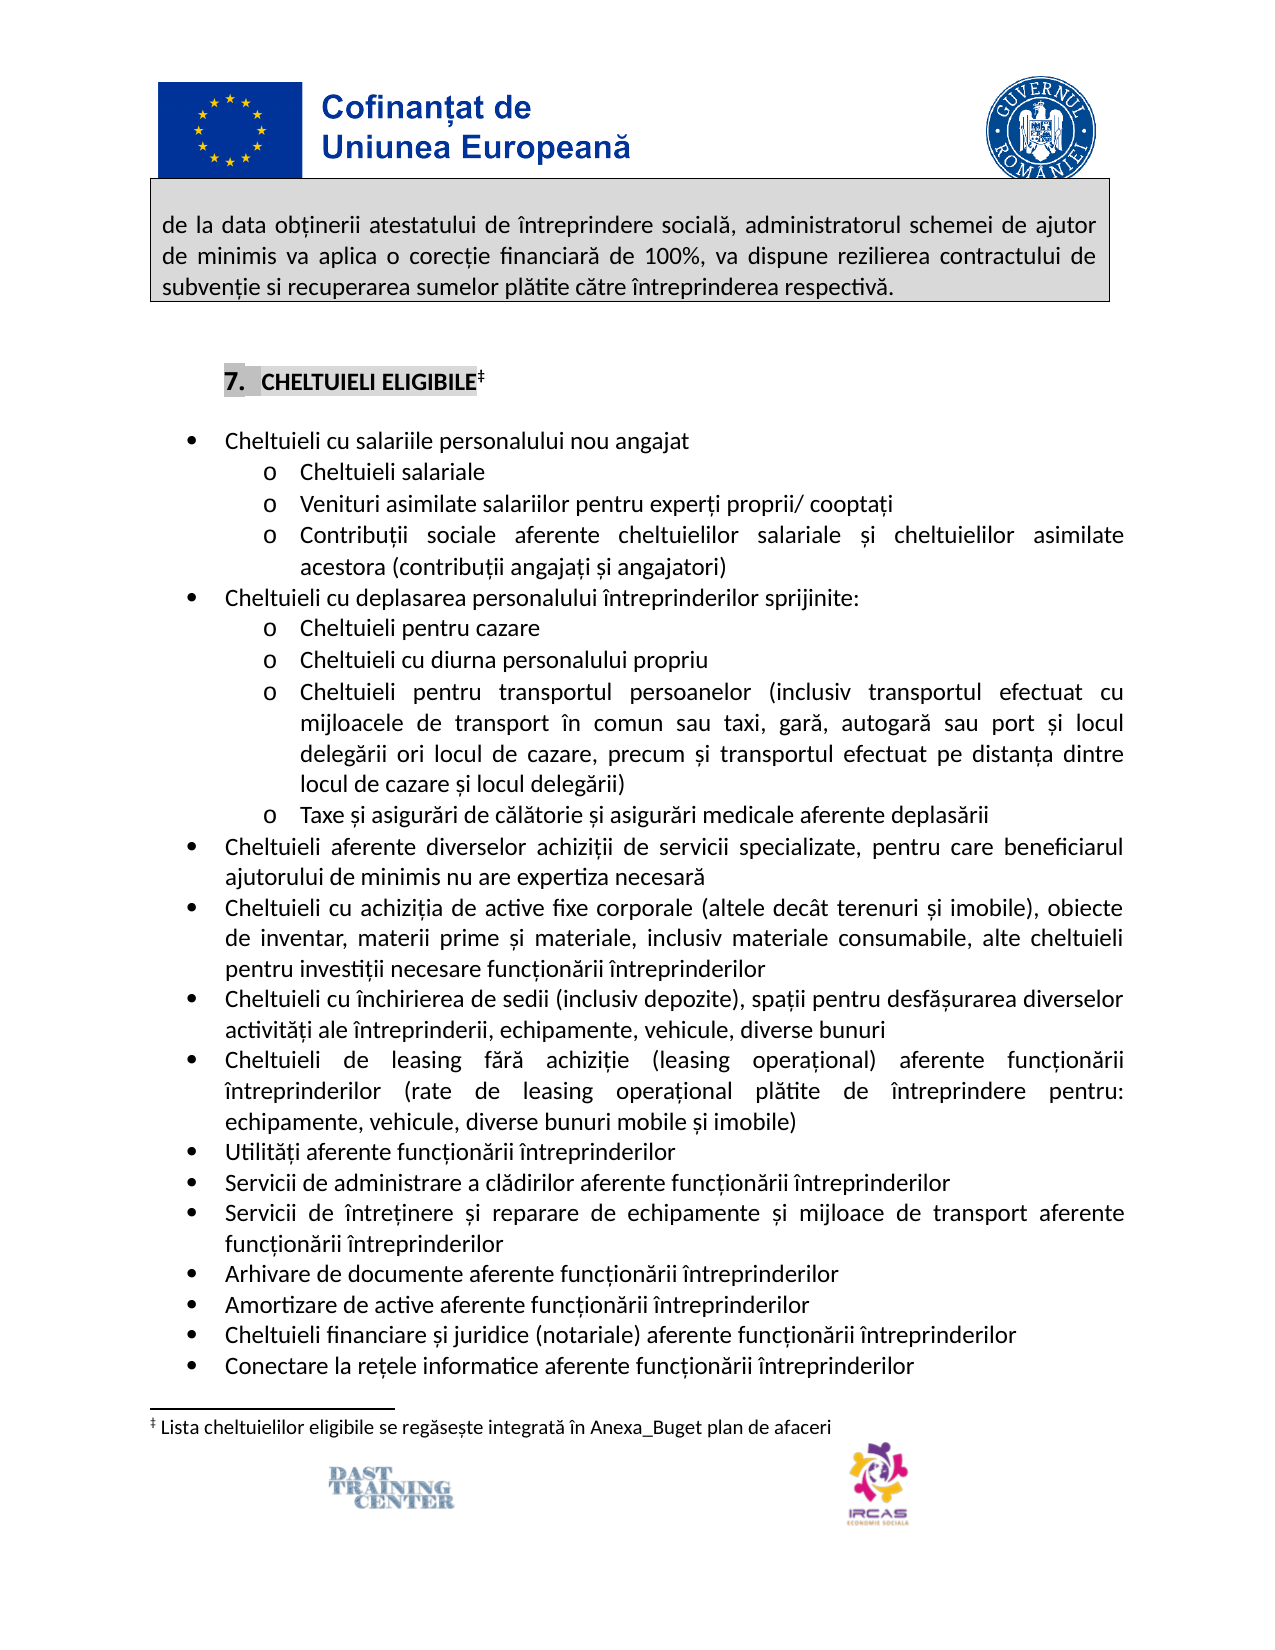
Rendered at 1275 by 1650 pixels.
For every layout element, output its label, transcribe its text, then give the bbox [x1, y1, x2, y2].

list CHELTUIELI ELIGIBILE [224, 363, 1125, 425]
list Arhivare de documente aferente funcţionării întreprinderilor [187, 1258, 1125, 1289]
list Cheltuieli cu salariile personalului nou angajat [187, 425, 1125, 456]
list Cheltuieli pentru transportul persoanelor (inclusiv transportul efectuat cu mijloacele de transport în comun sau taxi, gară, autogară sau port și locul delegării ori locul de cazare, precum și transportul efectuat pe distanța dintre locul de cazare și locul delegării) [262, 676, 1125, 799]
list Cheltuieli de leasing fără achiziție (leasing operațional) aferente funcționării întreprinderilor (rate de leasing operațional plătite de întreprindere pentru: echipamente, vehicule, diverse bunuri mobile și imobile) [187, 1044, 1125, 1136]
list Venituri asimilate salariilor pentru experți proprii/ cooptați [262, 488, 1125, 519]
list Conectare la reţele informatice aferente funcţionării întreprinderilor [187, 1350, 1125, 1380]
list Cheltuieli cu diurna personalului propriu [262, 644, 1125, 676]
picture [984, 74, 1097, 178]
list Cheltuieli cu închirierea de sedii (inclusiv depozite), spații pentru desfășurarea diverselor activități ale întreprinderii, echipamente, vehicule, diverse bunuri [187, 983, 1125, 1044]
list Utilităţi aferente funcţionării întreprinderilor [187, 1136, 1125, 1167]
list Taxe și asigurări de călătorie și asigurări medicale aferente deplasării [262, 799, 1125, 831]
picture [150, 74, 651, 178]
list Cheltuieli pentru cazare [262, 612, 1125, 644]
list Cheltuieli aferente diverselor achiziții de servicii specializate, pentru care beneficiarul ajutorului de minimis nu are expertiza necesară [187, 831, 1125, 892]
list Cheltuieli financiare şi juridice (notariale) aferente funcţionării întreprinderilor [187, 1319, 1125, 1350]
list Contribuţii sociale aferente cheltuielilor salariale şi cheltuielilor asimilate acestora (contribuţii angajaţi şi angajatori) [262, 519, 1125, 582]
list Cheltuieli salariale [262, 456, 1125, 488]
list Servicii de întreţinere şi reparare de echipamente şi mijloace de transport aferente funcţionării întreprinderilor [187, 1197, 1125, 1258]
list Servicii de administrare a clădirilor aferente funcţionării întreprinderilor [187, 1167, 1125, 1197]
picture [150, 1440, 1125, 1575]
list Cheltuieli cu achiziția de active fixe corporale (altele decât terenuri și imobile), obiecte de inventar, materii prime și materiale, inclusiv materiale consumabile, alte cheltuieli pentru investiţii necesare funcţionării întreprinderilor [187, 892, 1125, 983]
list Cheltuieli cu deplasarea personalului întreprinderilor sprijinite: [187, 582, 1125, 612]
list Amortizare de active aferente funcţionării întreprinderilor [187, 1289, 1125, 1319]
